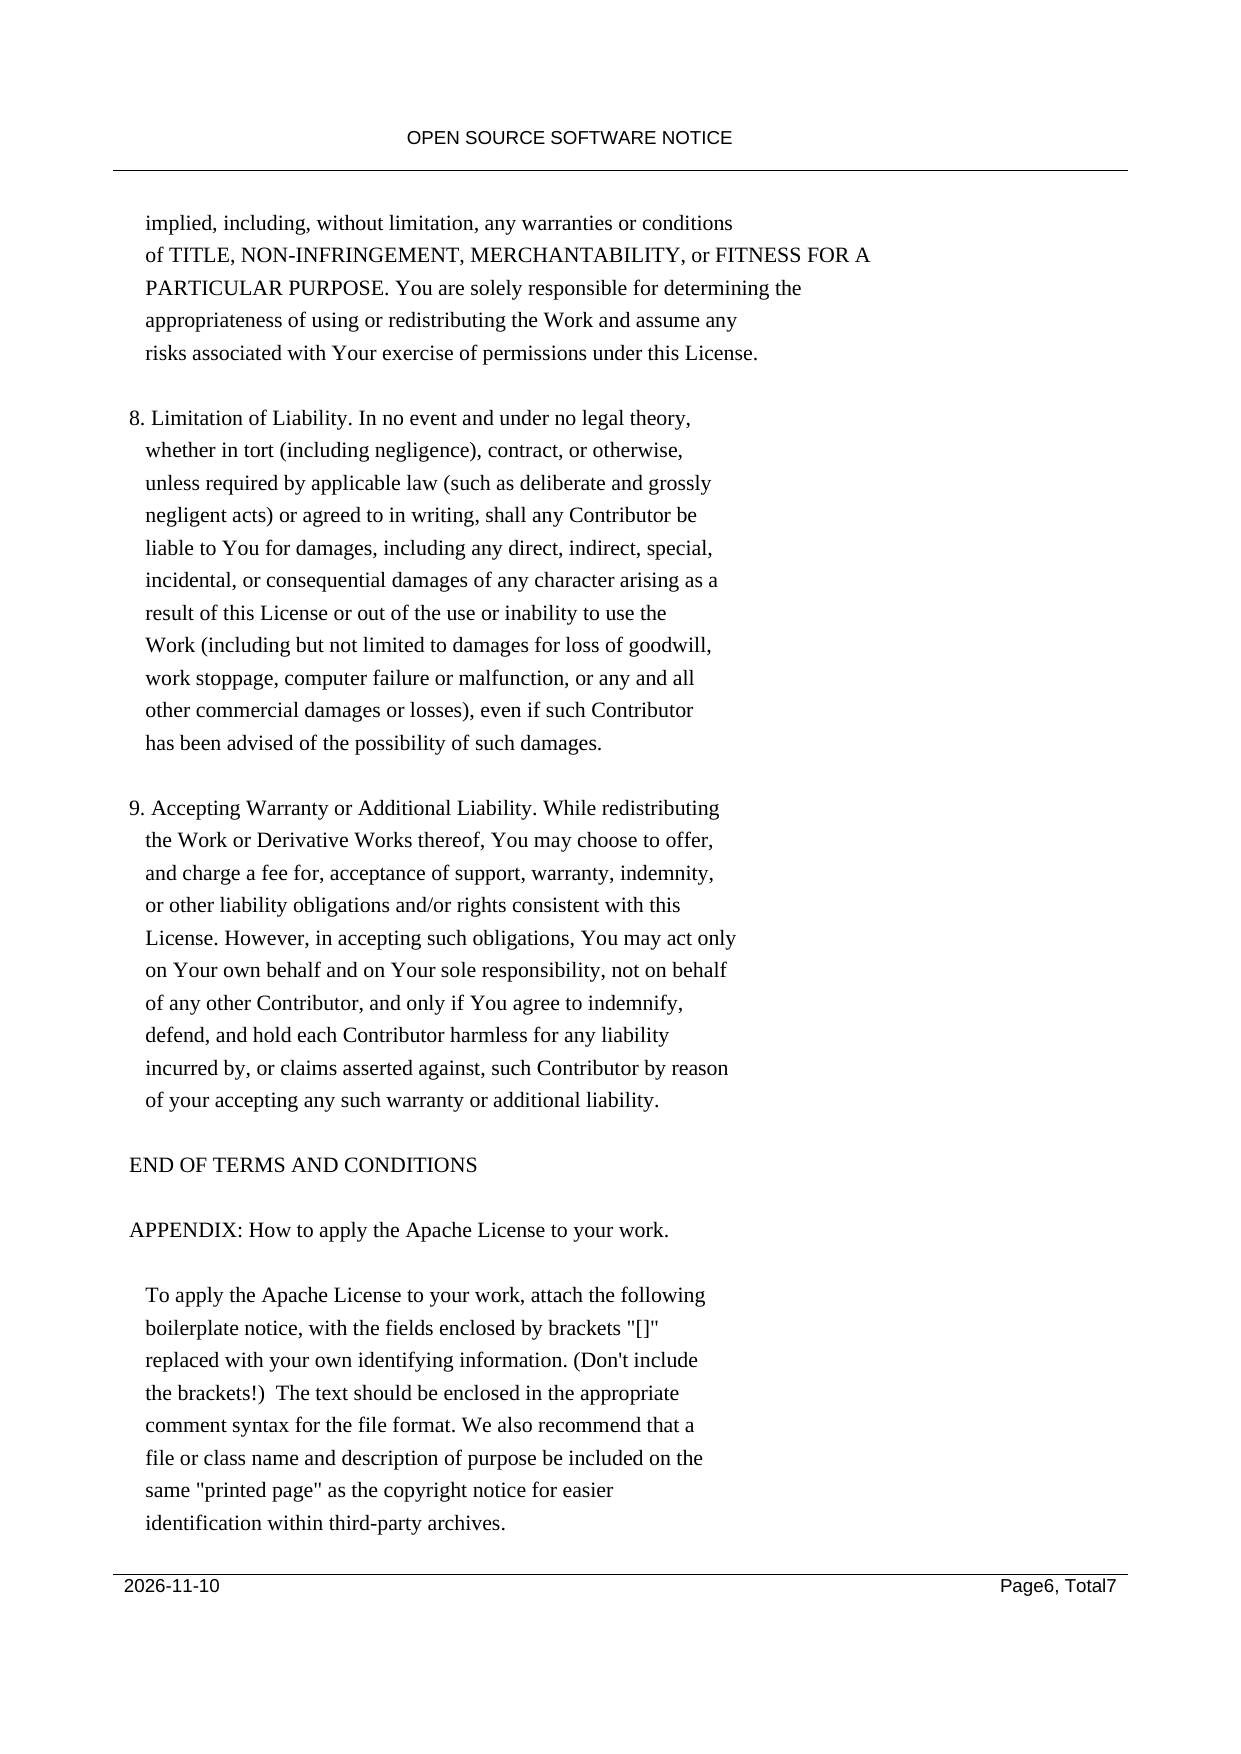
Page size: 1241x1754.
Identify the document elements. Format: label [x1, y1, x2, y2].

text [112, 206, 1128, 1539]
